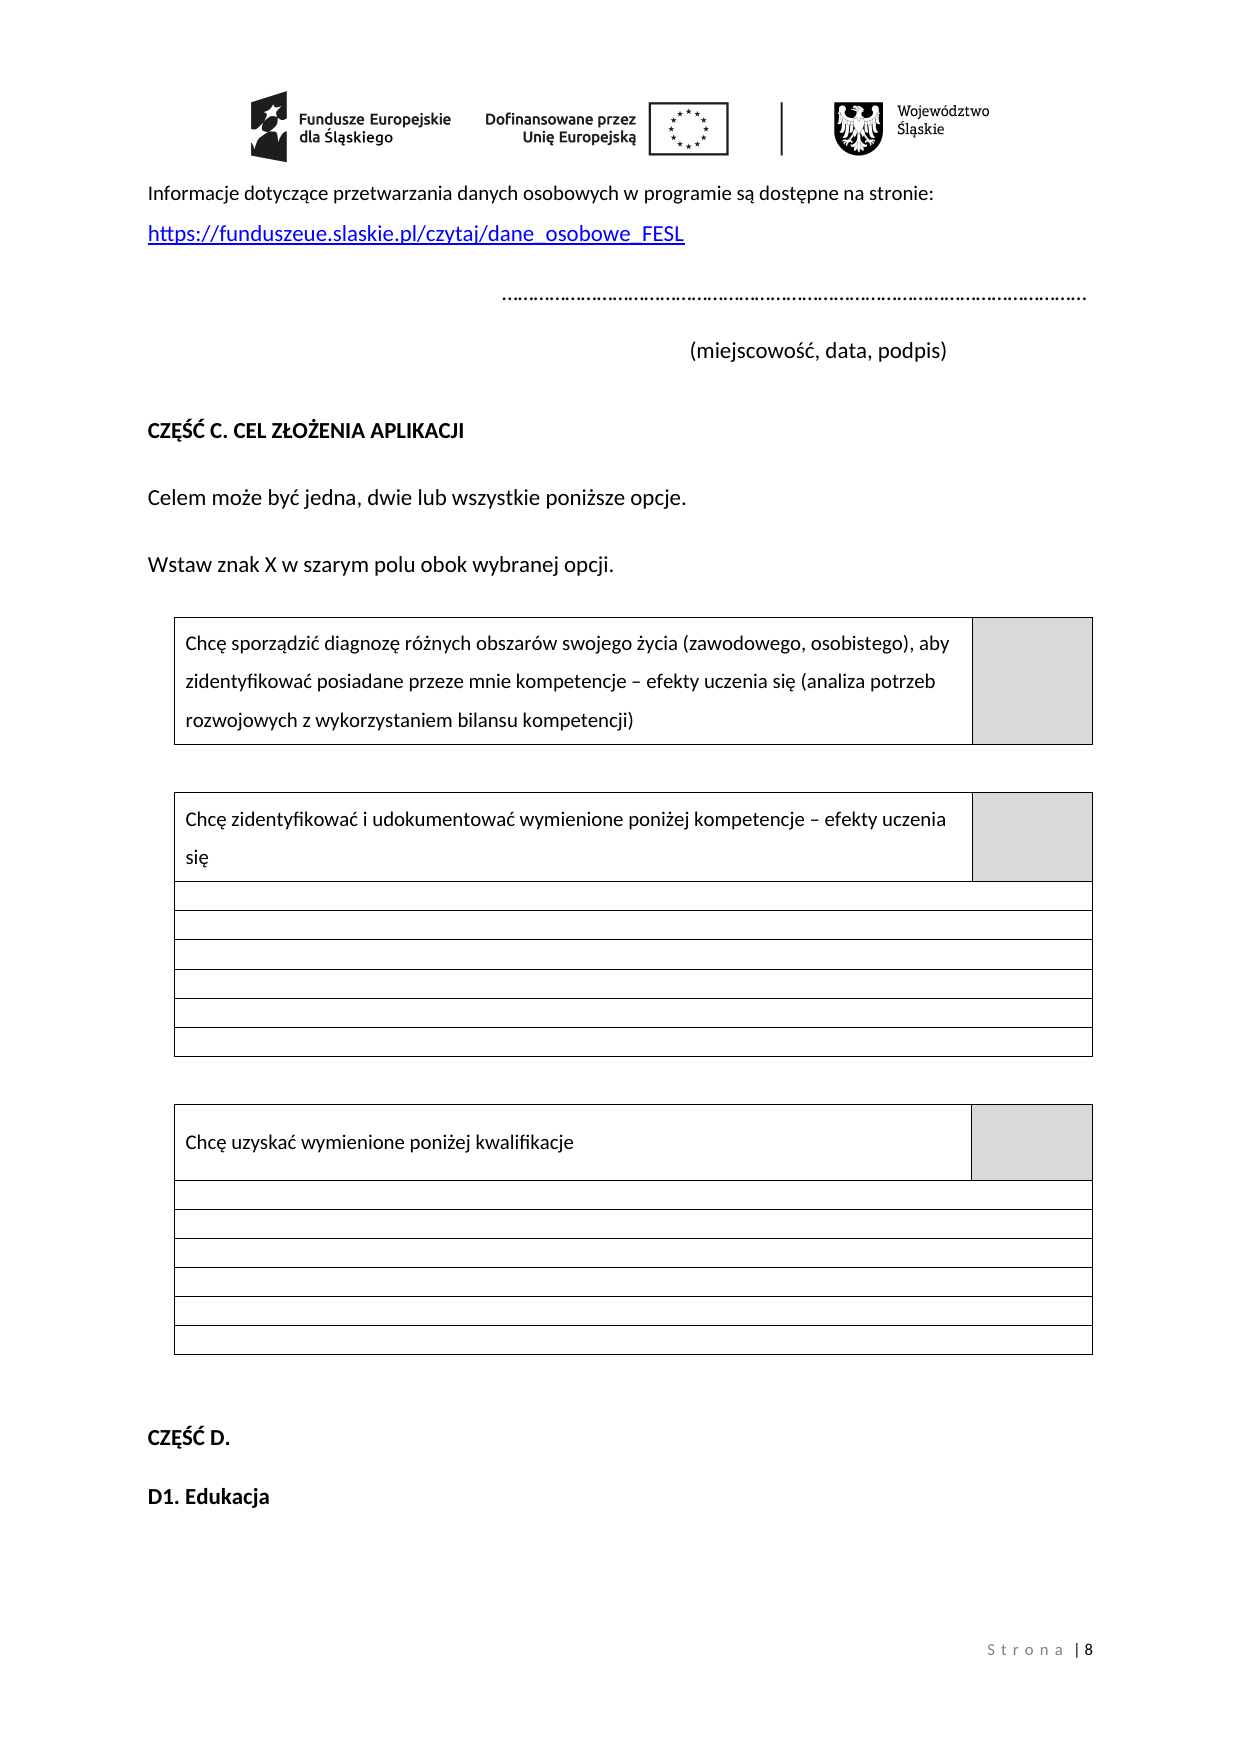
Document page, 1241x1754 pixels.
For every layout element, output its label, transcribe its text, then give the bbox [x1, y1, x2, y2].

table_header Chcę zidentyfikować i udokumentować wymienione poniżej kompetencje – efekty uczenia się [175, 793, 972, 881]
table_cell [175, 970, 1092, 997]
table_cell [175, 940, 1092, 968]
text CZĘŚĆ C. CEL ZŁOŻENIA APLIKACJI [148, 416, 1093, 444]
table_header [973, 793, 1092, 881]
table_cell [175, 1326, 1092, 1354]
table_header Chcę uzyskać wymienione poniżej kwalifikacje [175, 1105, 971, 1180]
table_cell [175, 1297, 1092, 1325]
text Informacje dotyczące przetwarzania danych osobowych w programie są dostępne na stronie: https://funduszeue.slaskie.pl/czytaj/dane_osobowe_FESL [148, 180, 1093, 247]
table_header [973, 618, 1092, 744]
table_cell [175, 1028, 1092, 1056]
table_cell [175, 911, 1092, 939]
text (miejscowość, data, podpis) [689, 337, 1093, 365]
table_cell [175, 999, 1092, 1027]
table_cell [175, 1181, 1092, 1209]
table_cell [175, 1239, 1092, 1267]
table_header [972, 1105, 1092, 1180]
text Wstaw znak X w szarym polu obok wybranej opcji. [148, 550, 1093, 578]
table_cell [175, 1268, 1092, 1296]
text D1. Edukacja [148, 1482, 1093, 1510]
table_cell [175, 1210, 1092, 1238]
text Celem może być jedna, dwie lub wszystkie poniższe opcje. [148, 483, 1093, 511]
picture [233, 73, 1007, 180]
table_header Chcę sporządzić diagnozę różnych obszarów swojego życia (zawodowego, osobistego), aby zidentyfikować posiadane przeze mnie kompetencje – efekty uczenia się (analiza potrzeb rozwojowych z wykorzystaniem bilansu kompetencji) [175, 618, 972, 744]
text ………………………………………………………………………………………………… [502, 278, 1093, 306]
text CZĘŚĆ D. [148, 1423, 1093, 1451]
table_cell [175, 882, 1092, 910]
